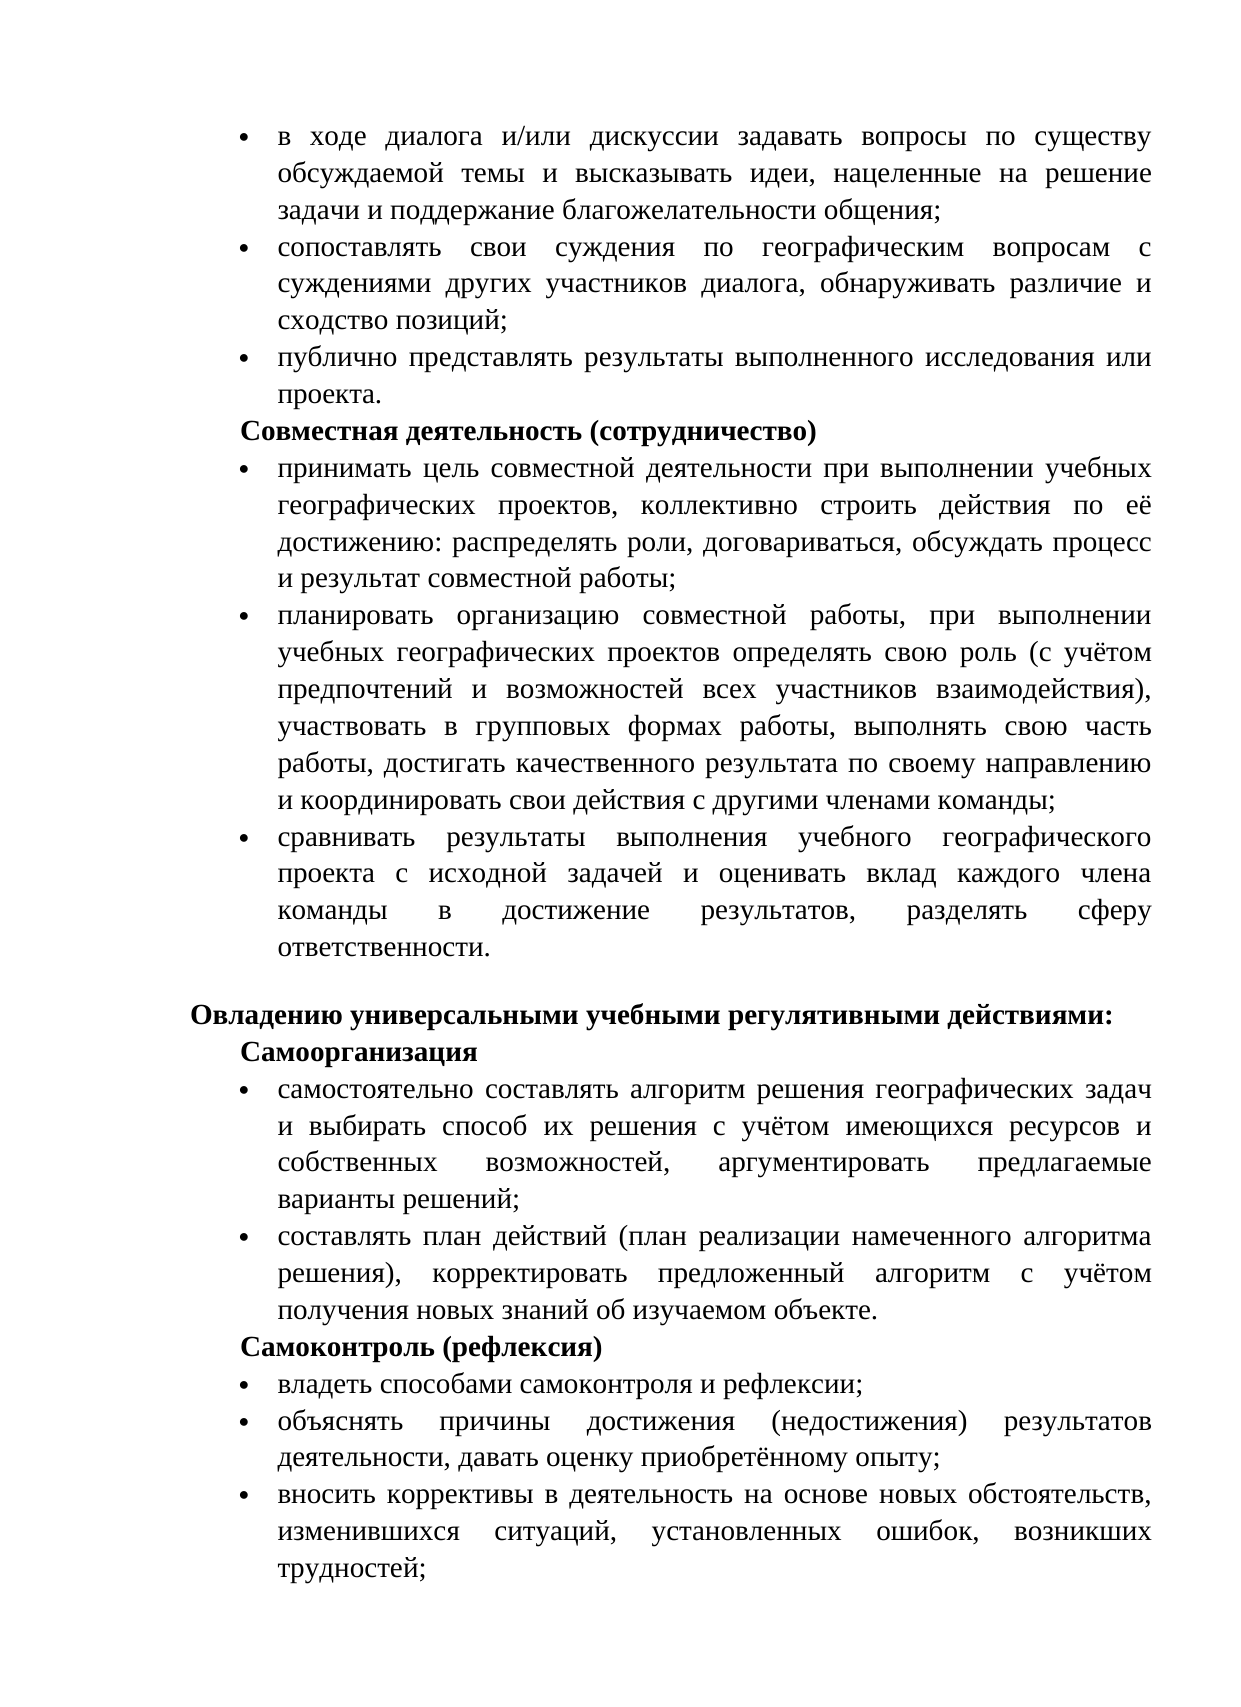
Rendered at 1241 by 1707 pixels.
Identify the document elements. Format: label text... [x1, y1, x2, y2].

text Самоорганизация [177, 1034, 1152, 1067]
text Овладению универсальными учебными регулятивными действиями: [190, 997, 1152, 1031]
text Совместная деятельность (сотрудничество) [177, 413, 1152, 447]
list самостоятельно составлять алгоритм решения географических задач и выбирать способ их решения с учётом имеющихся ресурсов и собственных возможностей, аргументировать предлагаемые варианты решений; [240, 1071, 1152, 1215]
list в ходе диалога и/или дискуссии задавать вопросы по существу обсуждаемой темы и высказывать идеи, нацеленные на решение задачи и поддержание благожелательности общения; [240, 118, 1152, 225]
list сравнивать результаты выполнения учебного географического проекта с исходной задачей и оценивать вклад каждого члена команды в достижение результатов, разделять сферу ответственности. [240, 819, 1152, 963]
list сопоставлять свои суждения по географическим вопросам с суждениями других участников диалога, обнаруживать различие и сходство позиций; [240, 229, 1152, 336]
list составлять план действий (план реализации намеченного алгоритма решения), корректировать предложенный алгоритм с учётом получения новых знаний об изучаемом объекте. [240, 1218, 1152, 1326]
list планировать организацию совместной работы, при выполнении учебных географических проектов определять свою роль (с учётом предпочтений и возможностей всех участников взаимодействия), участвовать в групповых формах работы, выполнять свою часть работы, достигать качественного результата по своему направлению и координировать свои действия с другими членами команды; [240, 597, 1152, 815]
list владеть способами самоконтроля и рефлексии; [240, 1366, 1152, 1399]
list объяснять причины достижения (недостижения) результатов деятельности, давать оценку приобретённому опыту; [240, 1403, 1152, 1473]
list публично представлять результаты выполненного исследования или проекта. [240, 339, 1152, 410]
text Самоконтроль (рефлексия) [177, 1329, 1152, 1362]
list вносить коррективы в деятельность на основе новых обстоятельств, изменившихся ситуаций, установленных ошибок, возникших трудностей; [240, 1476, 1152, 1584]
list принимать цель совместной деятельности при выполнении учебных географических проектов, коллективно строить действия по её достижению: распределять роли, договариваться, обсуждать процесс и результат совместной работы; [240, 450, 1152, 594]
